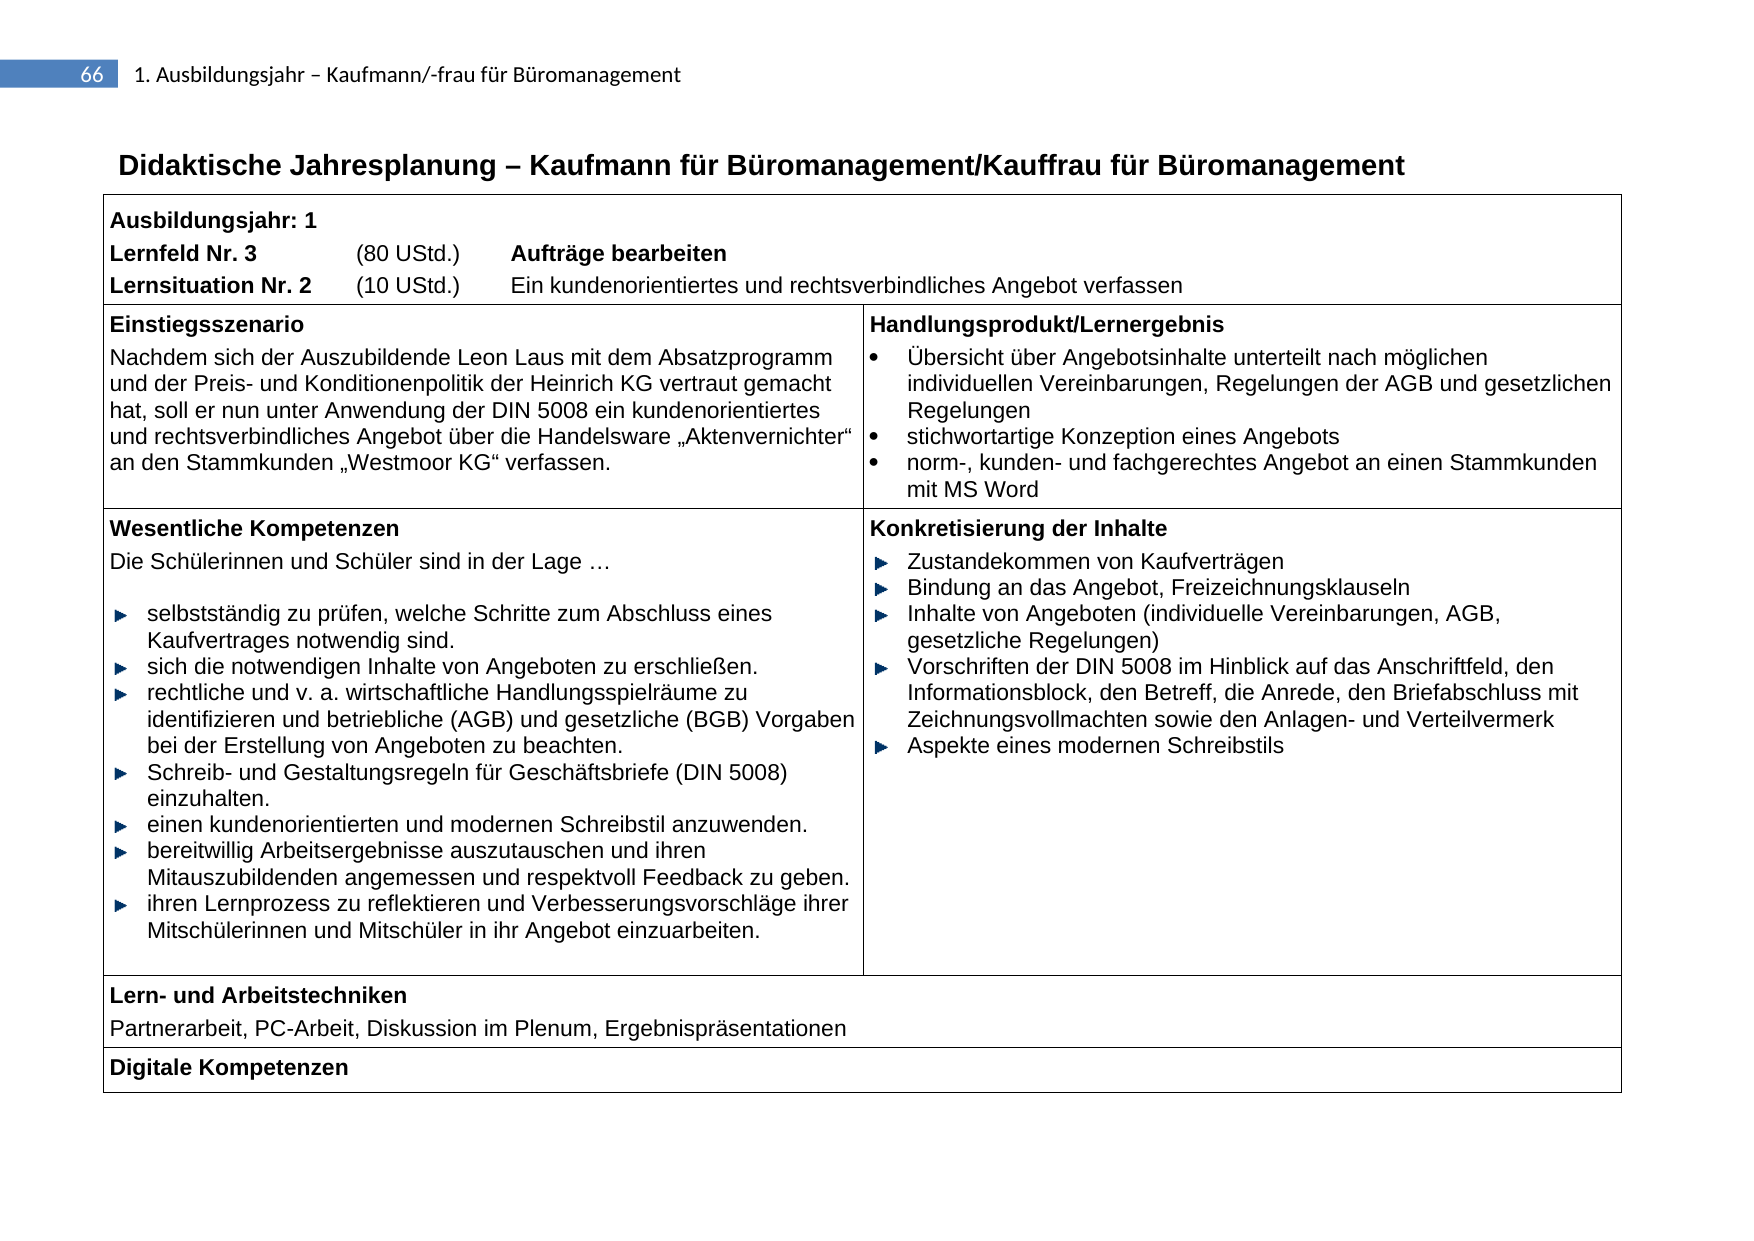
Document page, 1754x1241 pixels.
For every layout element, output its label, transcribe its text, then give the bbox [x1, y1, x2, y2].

text Didaktische Jahresplanung – Kaufmann für Büromanagement/Kauffrau für Büromanagement [118, 148, 1606, 181]
table_cell Einstiegsszenario Nachdem sich der Auszubildende Leon Laus mit dem Absatzprogramm und der Preis- und Konditionenpolitik der Heinrich KG vertraut gemacht hat, soll er nun unter Anwendung der DIN 5008 ein kundenorientiertes und rechtsverbindliches Angebot über die Handelsware „Aktenvernichter“ an den Stammkunden „Westmoor KG“ verfassen. [104, 305, 863, 508]
picture [870, 658, 888, 675]
picture [870, 605, 888, 622]
picture [110, 763, 127, 780]
table_header Ausbildungsjahr: Lernfeld Nr. 3 (80 UStd.) Aufträge bearbeiten Lernsituation Nr. 2 (10 UStd.) Ein kundenorientiertes und rechtsverbindliches Angebot verfassen [104, 195, 1621, 304]
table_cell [104, 1048, 1621, 1092]
picture [110, 816, 127, 833]
table_cell Lern- und Arbeitstechniken Partnerarbeit, PC-Arbeit, Diskussion im Plenum, Ergebnispräsentationen [104, 976, 1621, 1047]
picture [110, 895, 127, 912]
table_cell Konkretisierung der Inhalte Zustandekommen von Kaufverträgen Bindung an das Angebot, Freizeichnungsklauseln Inhalte von Angeboten (individuelle Vereinbarungen, AGB, gesetzliche Regelungen) Vorschriften der DIN 5008 im Hinblick auf das Anschriftfeld, den Informationsblock, den Betreff, die Anrede, den Briefabschluss mit Zeichnungsvollmachten sowie den Anlagen- und Verteilvermerk Aspekte eines modernen Schreibstils [864, 509, 1621, 975]
picture [110, 684, 127, 701]
picture [870, 552, 888, 570]
picture [110, 605, 127, 622]
picture [870, 578, 888, 596]
picture [870, 736, 888, 754]
picture [110, 658, 127, 675]
table_cell Wesentliche Kompetenzen Die Schülerinnen und Schüler sind in der Lage … selbstständig zu prüfen, welche Schritte zum Abschluss eines Kaufvertrages notwendig sind. sich die notwendigen Inhalte von Angeboten zu erschließen. rechtliche und v. a. wirtschaftliche Handlungsspielräume zu identifizieren und betriebliche (AGB) und gesetzliche (BGB) Vorgaben bei der Erstellung von Angeboten zu beachten. Schreib- und Gestaltungsregeln für Geschäftsbriefe (DIN 5008) einzuhalten. einen kundenorientierten und modernen Schreibstil anzuwenden. bereitwillig Arbeitsergebnisse auszutauschen und ihren Mitauszubildenden angemessen und respektvoll Feedback zu geben. ihren Lernprozess zu reflektieren und Verbesserungsvorschläge ihrer Mitschülerinnen und Mitschüler in ihr Angebot einzuarbeiten. [104, 509, 863, 975]
table_cell Handlungsprodukt/Lernergebnis Übersicht über Angebotsinhalte unterteilt nach möglichen individuellen Vereinbarungen, Regelungen der AGB und gesetzlichen Regelungen stichwortartige Konzeption eines Angebots norm-, kunden- und fachgerechtes Angebot an einen Stammkunden mit MS Word [864, 305, 1621, 508]
picture [110, 842, 127, 859]
